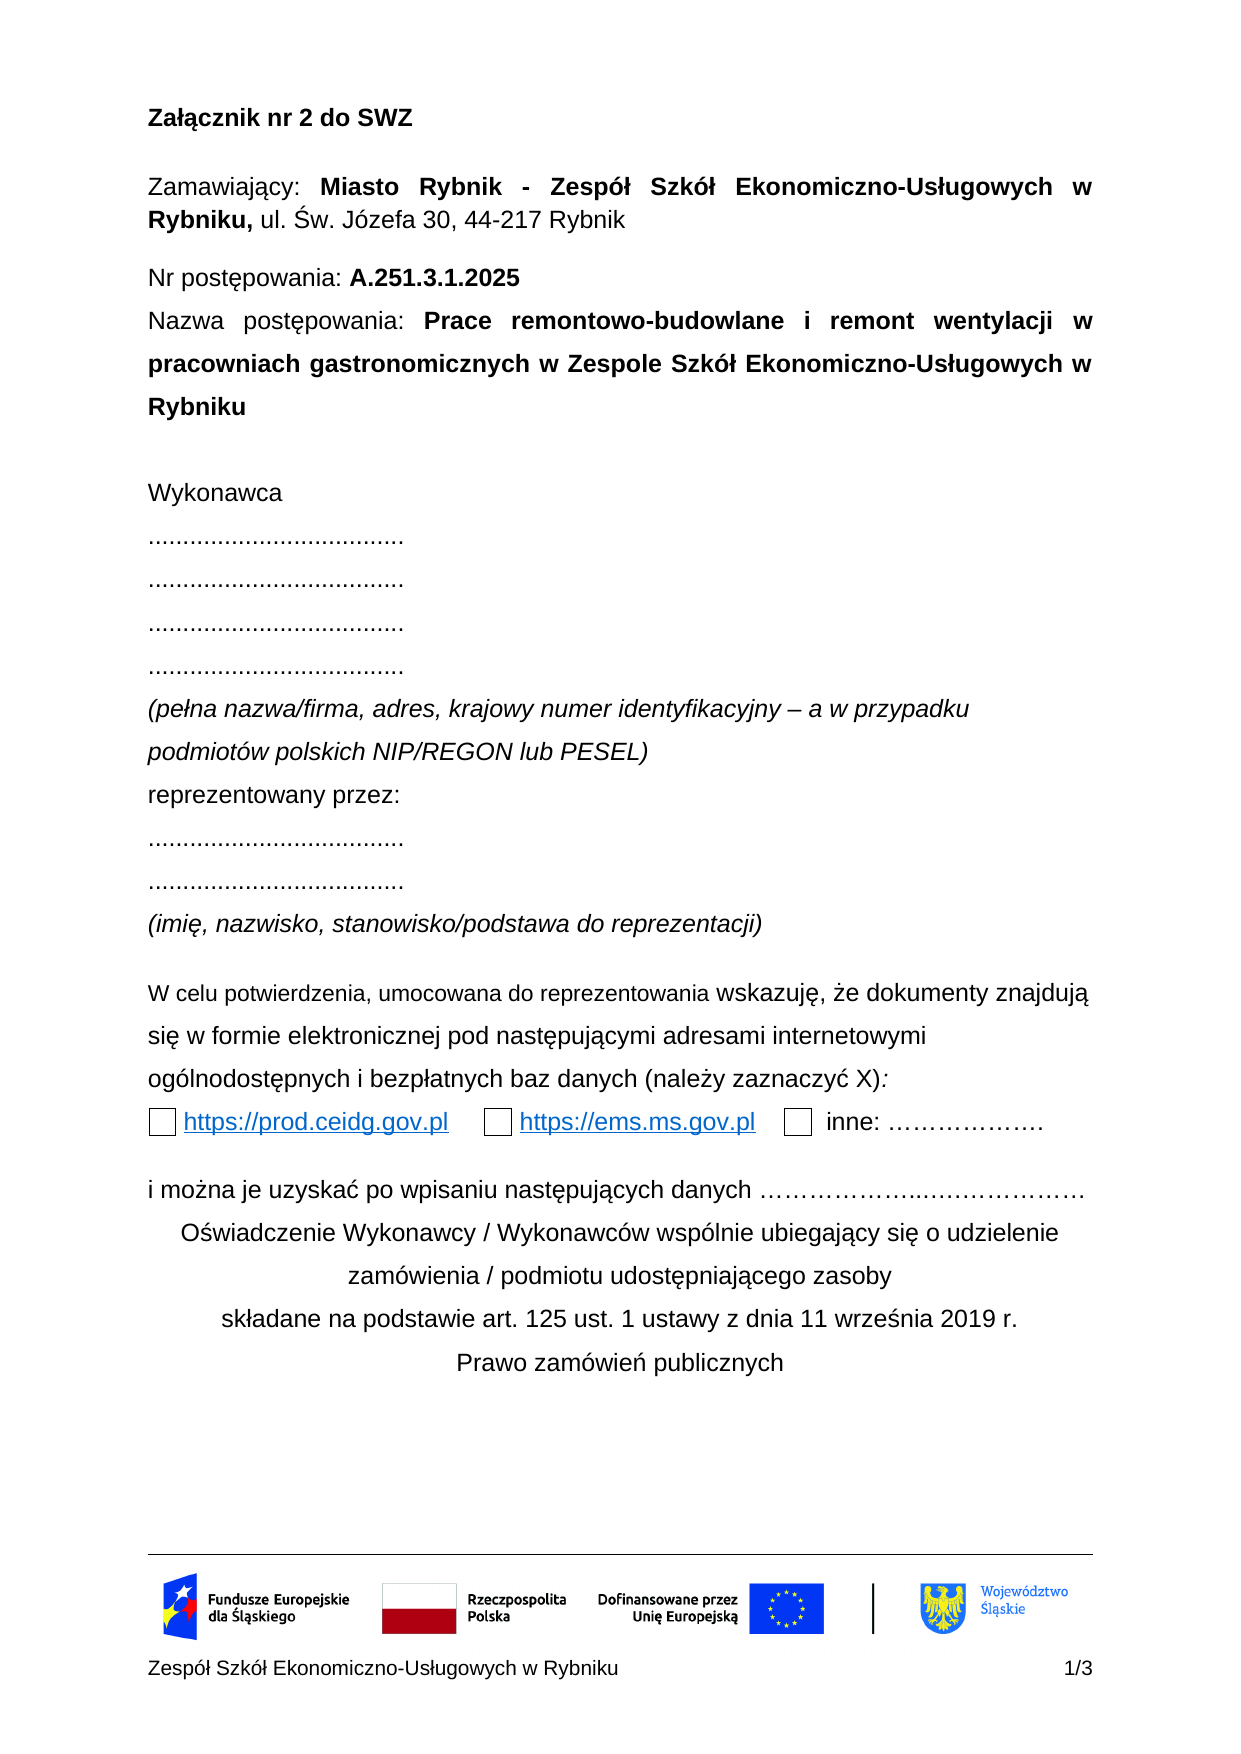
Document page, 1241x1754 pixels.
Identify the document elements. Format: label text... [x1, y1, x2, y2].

text Nazwa postępowania: Prace remontowo-budowlane i remont wentylacji w pracowniach gastronomicznych w Zespole Szkół Ekonomiczno-Usługowych w Rybniku [148, 306, 1093, 421]
text ..................................... [148, 866, 1093, 895]
text ..................................... [148, 521, 1093, 550]
text reprezentowany przez: [148, 780, 1093, 809]
text Załącznik nr 2 do SWZ [148, 103, 1093, 132]
text Wykonawca [148, 478, 1093, 507]
text ..................................... [148, 564, 1093, 593]
text (pełna nazwa/firma, adres, krajowy numer identyfikacyjny – a w przypadku podmiotów polskich NIP/REGON lub PESEL) [148, 694, 1093, 766]
text Nr postępowania: A.251.3.1.2025 [148, 263, 1093, 291]
text składane na podstawie art. 125 ust. 1 ustawy z dnia 11 września 2019 r. [148, 1304, 1093, 1333]
text ..................................... [148, 608, 1093, 636]
text ..................................... [148, 823, 1093, 852]
picture [147, 1556, 1084, 1657]
text i można je uzyskać po wpisaniu następujących danych ………………...….…………… [148, 1175, 1090, 1204]
text Prawo zamówień publicznych [148, 1348, 1093, 1376]
text Zamawiający: Miasto Rybnik - Zespół Szkół Ekonomiczno-Usługowych w Rybniku, ul. Św. Józefa 30, 44-217 Rybnik [148, 172, 1093, 233]
text ..................................... [148, 651, 1093, 679]
text W celu potwierdzenia, umocowana do reprezentowania wskazuję, że dokumenty znajdują się w formie elektronicznej pod następującymi adresami internetowymi ogólnodostępnych i bezpłatnych baz danych (należy zaznaczyć X): [148, 978, 1093, 1093]
text https://prod.ceidg.gov.pl https://ems.ms.gov.pl inne: ………………. [148, 1107, 1090, 1136]
text Oświadczenie Wykonawcy / Wykonawców wspólnie ubiegający się o udzielenie zamówienia / podmiotu udostępniającego zasoby [148, 1218, 1093, 1290]
text (imię, nazwisko, stanowisko/podstawa do reprezentacji) [148, 909, 1093, 938]
